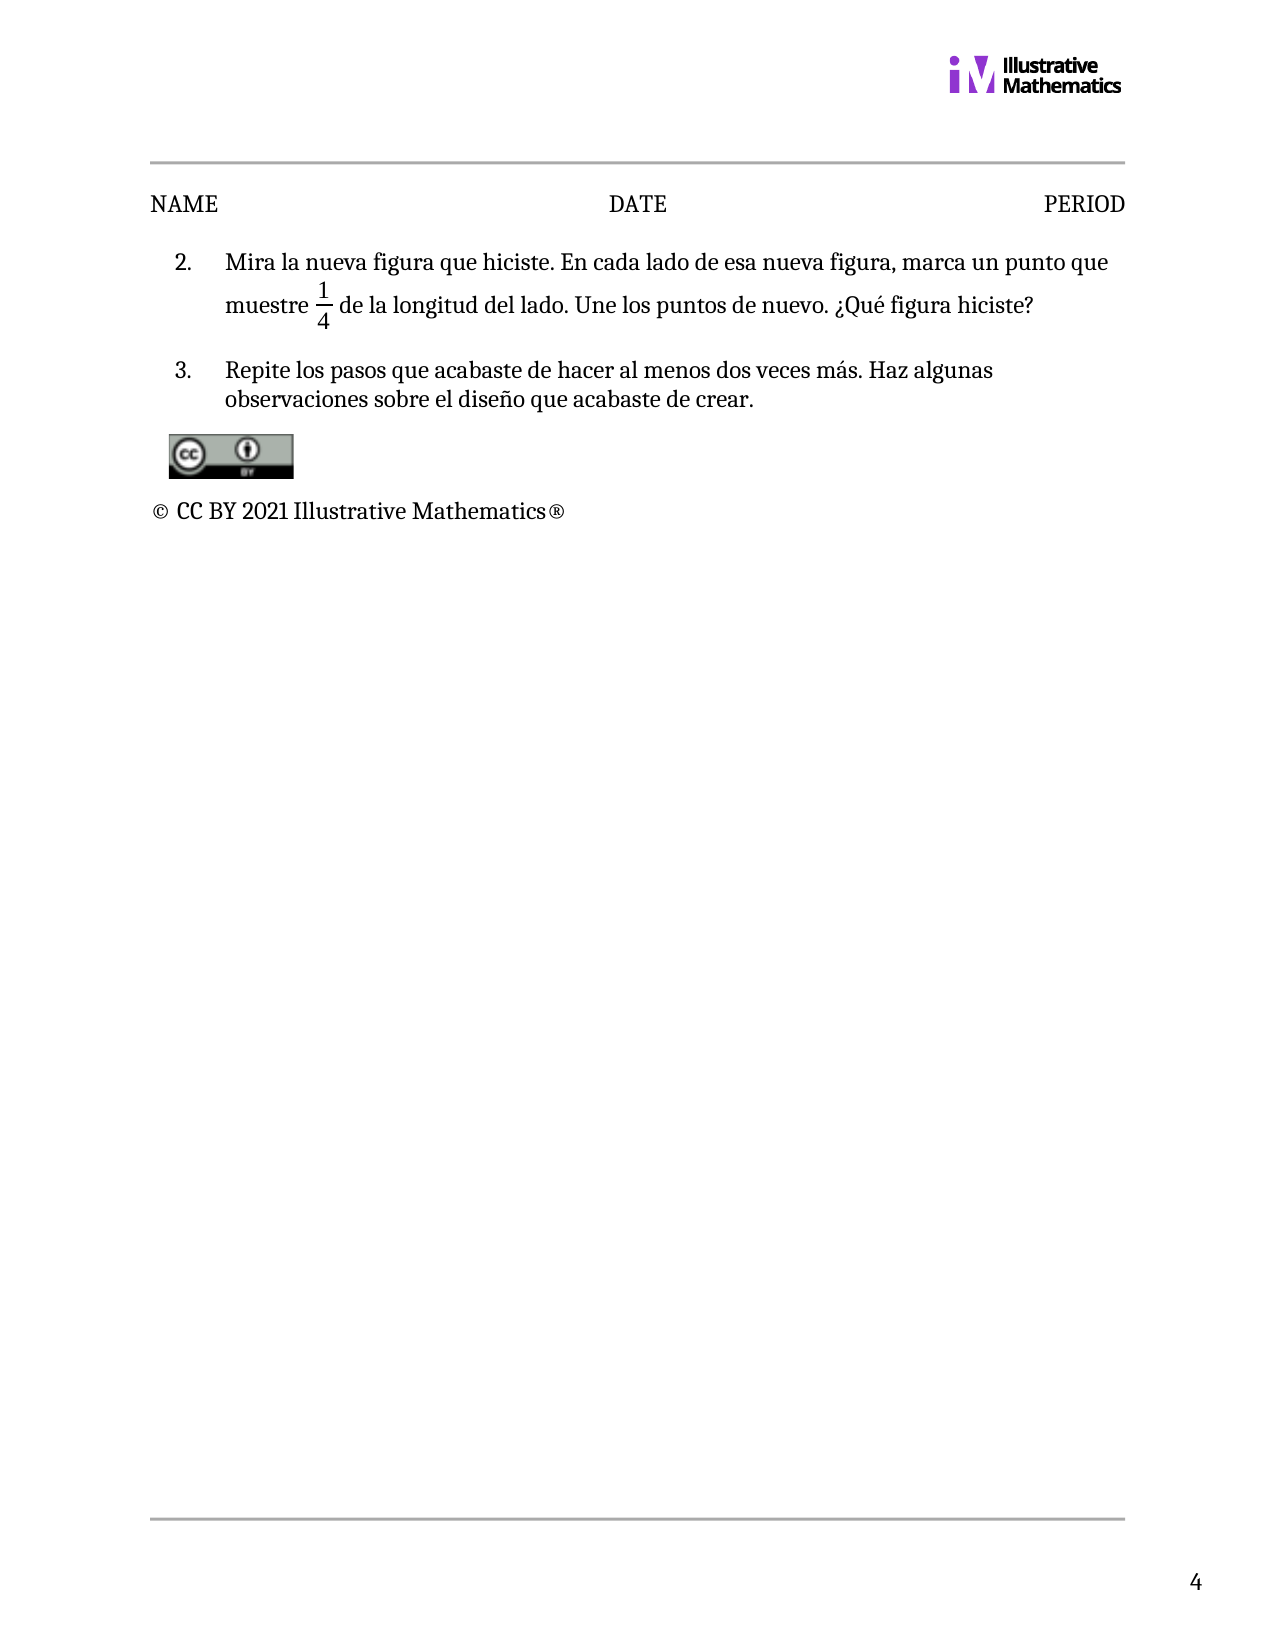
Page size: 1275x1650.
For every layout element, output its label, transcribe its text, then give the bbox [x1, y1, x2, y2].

list Mira la nueva figura que hiciste. En cada lado de esa nueva figura, marca un punto que muestre de la longitud del lado. Une los puntos de nuevo. ¿Qué figura hiciste? [175, 247, 1125, 335]
picture [949, 55, 1121, 93]
text © CC BY 2021 Illustrative Mathematics® [150, 497, 1125, 526]
picture [168, 434, 294, 479]
list Repite los pasos que acabaste de hacer al menos dos veces más. Haz algunas observaciones sobre el diseño que acabaste de crear. [175, 356, 1125, 413]
